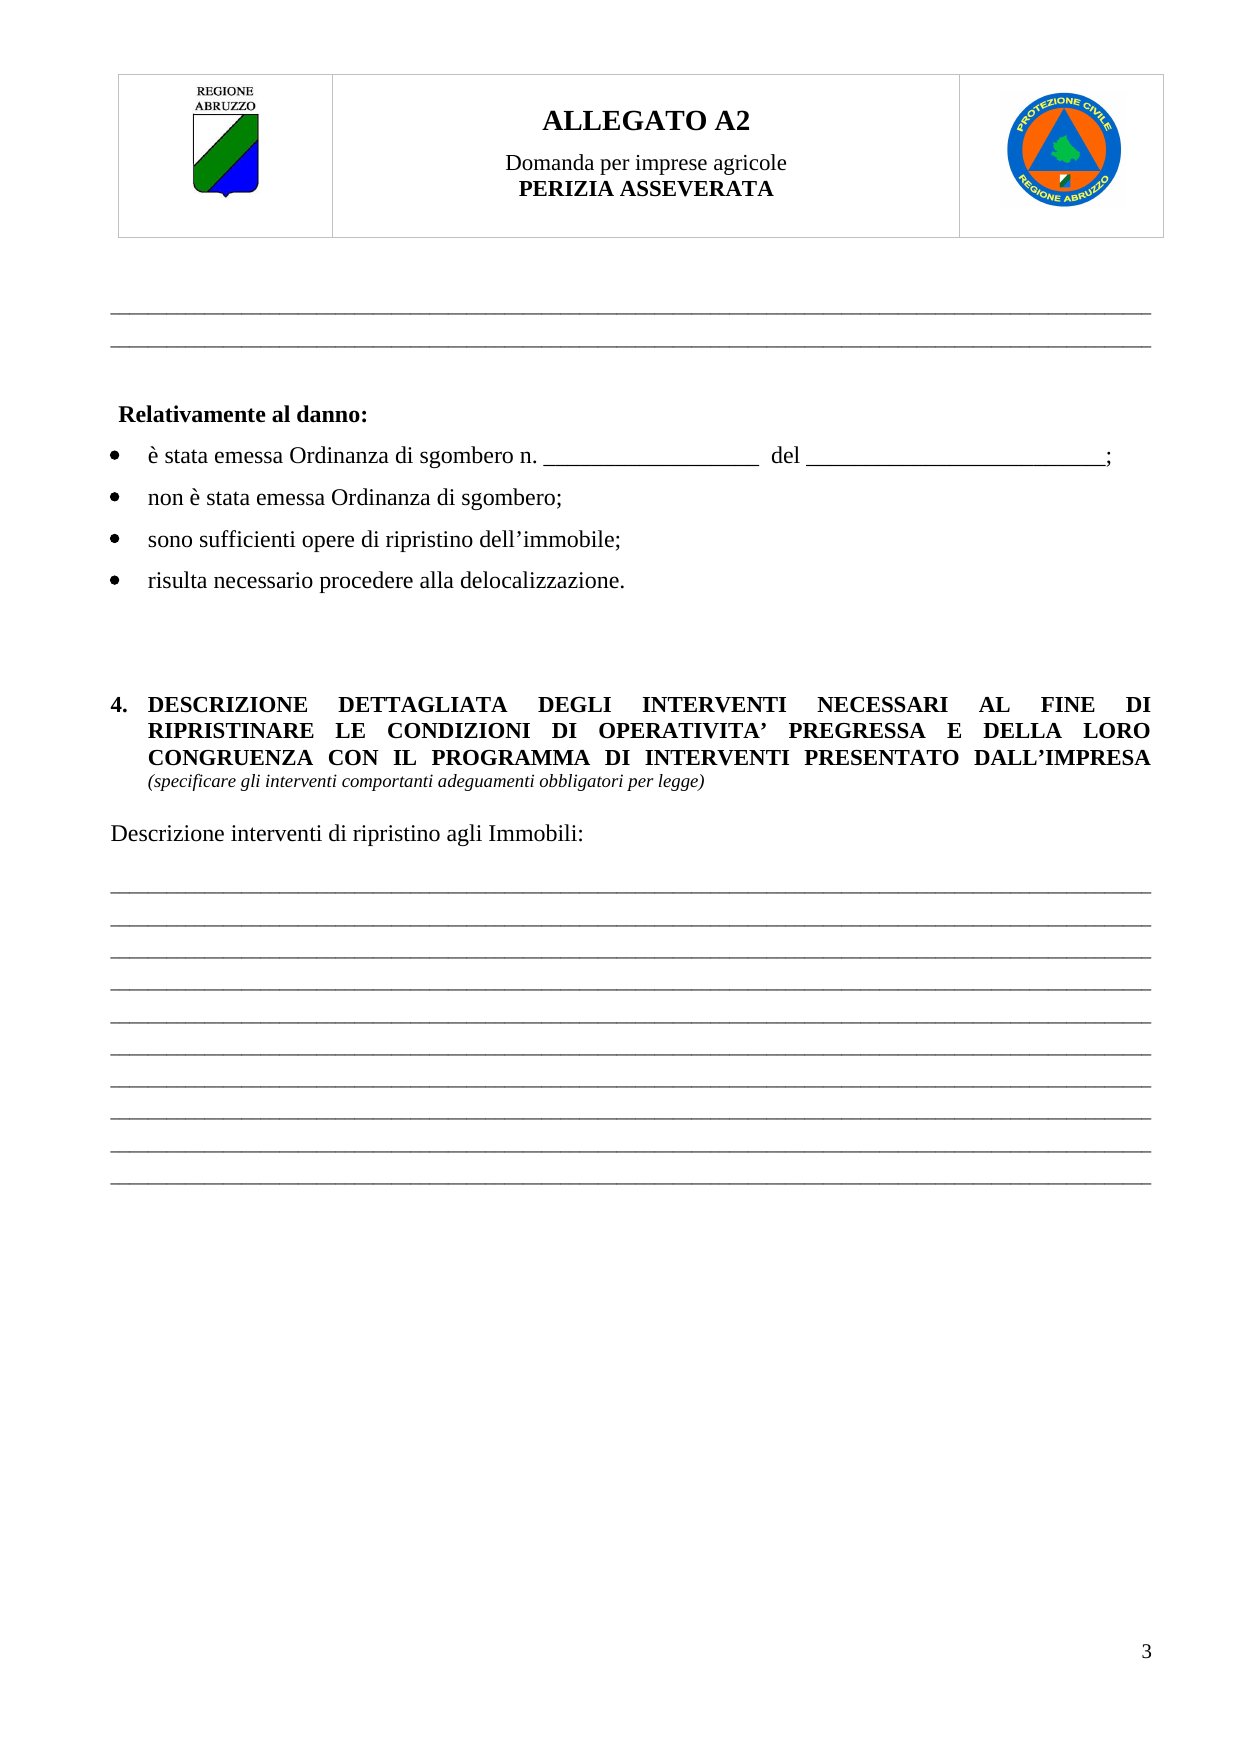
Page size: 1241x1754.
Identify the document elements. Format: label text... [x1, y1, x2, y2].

list risulta necessario procedere alla delocalizzazione. [110, 566, 1152, 594]
text ______________________________________________________________________________________________________________________________________________________________________________________________________________________________________________________________________________________________________________________________________________________________________________________________________________________________________________________________________________________________________________________________________________________________________________________________________________________________________________________________________________________________________________________________________________________________________________________________________________________________________________________________________________________________________________________________________________________________________________________________________________________________________________________________________________________________________________________________________________________ [110, 874, 1152, 1186]
picture [999, 91, 1126, 209]
list è stata emessa Ordinanza di sgombero n. __________________ del _________________________; [110, 441, 1152, 469]
picture [158, 75, 293, 209]
text Relativamente al danno: [118, 400, 1152, 428]
list sono sufficienti opere di ripristino dell’immobile; [110, 525, 1152, 553]
text Descrizione interventi di ripristino agli Immobili: [110, 819, 1152, 847]
list DESCRIZIONE DETTAGLIATA DEGLI INTERVENTI NECESSARI AL FINE DI RIPRISTINARE LE CONDIZIONI DI OPERATIVITA’ PREGRESSA E DELLA LORO CONGRUENZA CON IL PROGRAMMA DI INTERVENTI PRESENTATO DALL’IMPRESA (specificare gli interventi comportanti adeguamenti obbligatori per legge) [110, 691, 1152, 791]
list non è stata emessa Ordinanza di sgombero; [110, 483, 1152, 511]
